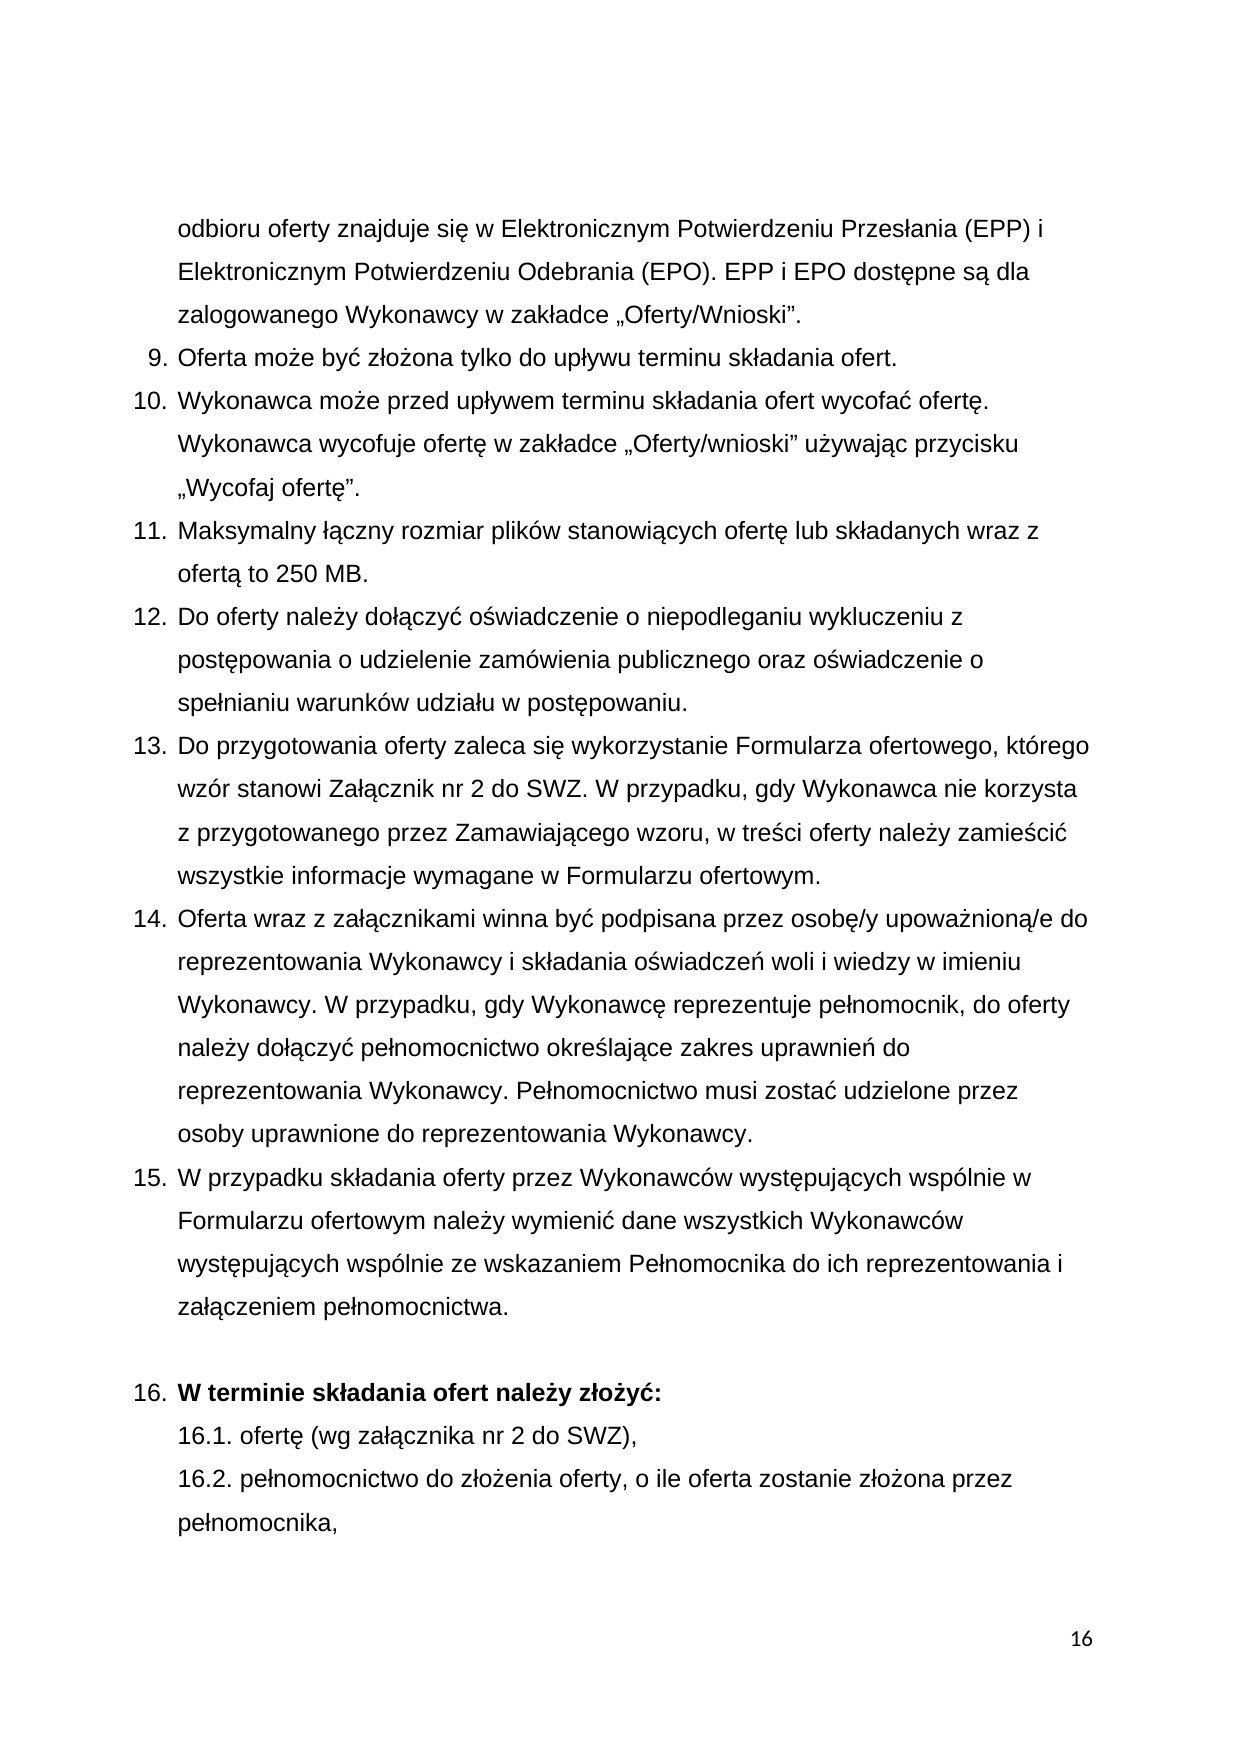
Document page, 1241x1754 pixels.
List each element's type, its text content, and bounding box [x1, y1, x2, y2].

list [148, 214, 1093, 329]
text 16.2. pełnomocnictwo do złożenia oferty, o ile oferta zostanie złożona przez pełnomocnika, [177, 1464, 1093, 1536]
text 16.1. ofertę (wg załącznika nr 2 do SWZ), [177, 1421, 1093, 1450]
list Do oferty należy dołączyć oświadczenie o niepodleganiu wykluczeniu z postępowania o udzielenie zamówienia publicznego oraz oświadczenie o spełnianiu warunków udziału w postępowaniu. [133, 602, 1093, 717]
list W terminie składania ofert należy złożyć: [133, 1378, 1093, 1407]
list Do przygotowania oferty zaleca się wykorzystanie Formularza ofertowego, którego wzór stanowi Załącznik nr 2 do SWZ. W przypadku, gdy Wykonawca nie korzysta z przygotowanego przez Zamawiającego wzoru, w treści oferty należy zamieścić wszystkie informacje wymagane w Formularzu ofertowym. [133, 731, 1093, 889]
list W przypadku składania oferty przez Wykonawców występujących wspólnie w Formularzu ofertowym należy wymienić dane wszystkich Wykonawców występujących wspólnie ze wskazaniem Pełnomocnika do ich reprezentowania i załączeniem pełnomocnictwa. [133, 1163, 1093, 1321]
list Wykonawca może przed upływem terminu składania ofert wycofać ofertę. Wykonawca wycofuje ofertę w zakładce „Oferty/wnioski” używając przycisku „Wycofaj ofertę”. [133, 386, 1093, 501]
list Maksymalny łączny rozmiar plików stanowiących ofertę lub składanych wraz z ofertą to 250 MB. [133, 516, 1093, 588]
list Oferta może być złożona tylko do upływu terminu składania ofert. [148, 343, 1093, 372]
list Oferta wraz z załącznikami winna być podpisana przez osobę/y upoważnioną/e do reprezentowania Wykonawcy i składania oświadczeń woli i wiedzy w imieniu Wykonawcy. W przypadku, gdy Wykonawcę reprezentuje pełnomocnik, do oferty należy dołączyć pełnomocnictwo określające zakres uprawnień do reprezentowania Wykonawcy. Pełnomocnictwo musi zostać udzielone przez osoby uprawnione do reprezentowania Wykonawcy. [133, 904, 1093, 1148]
